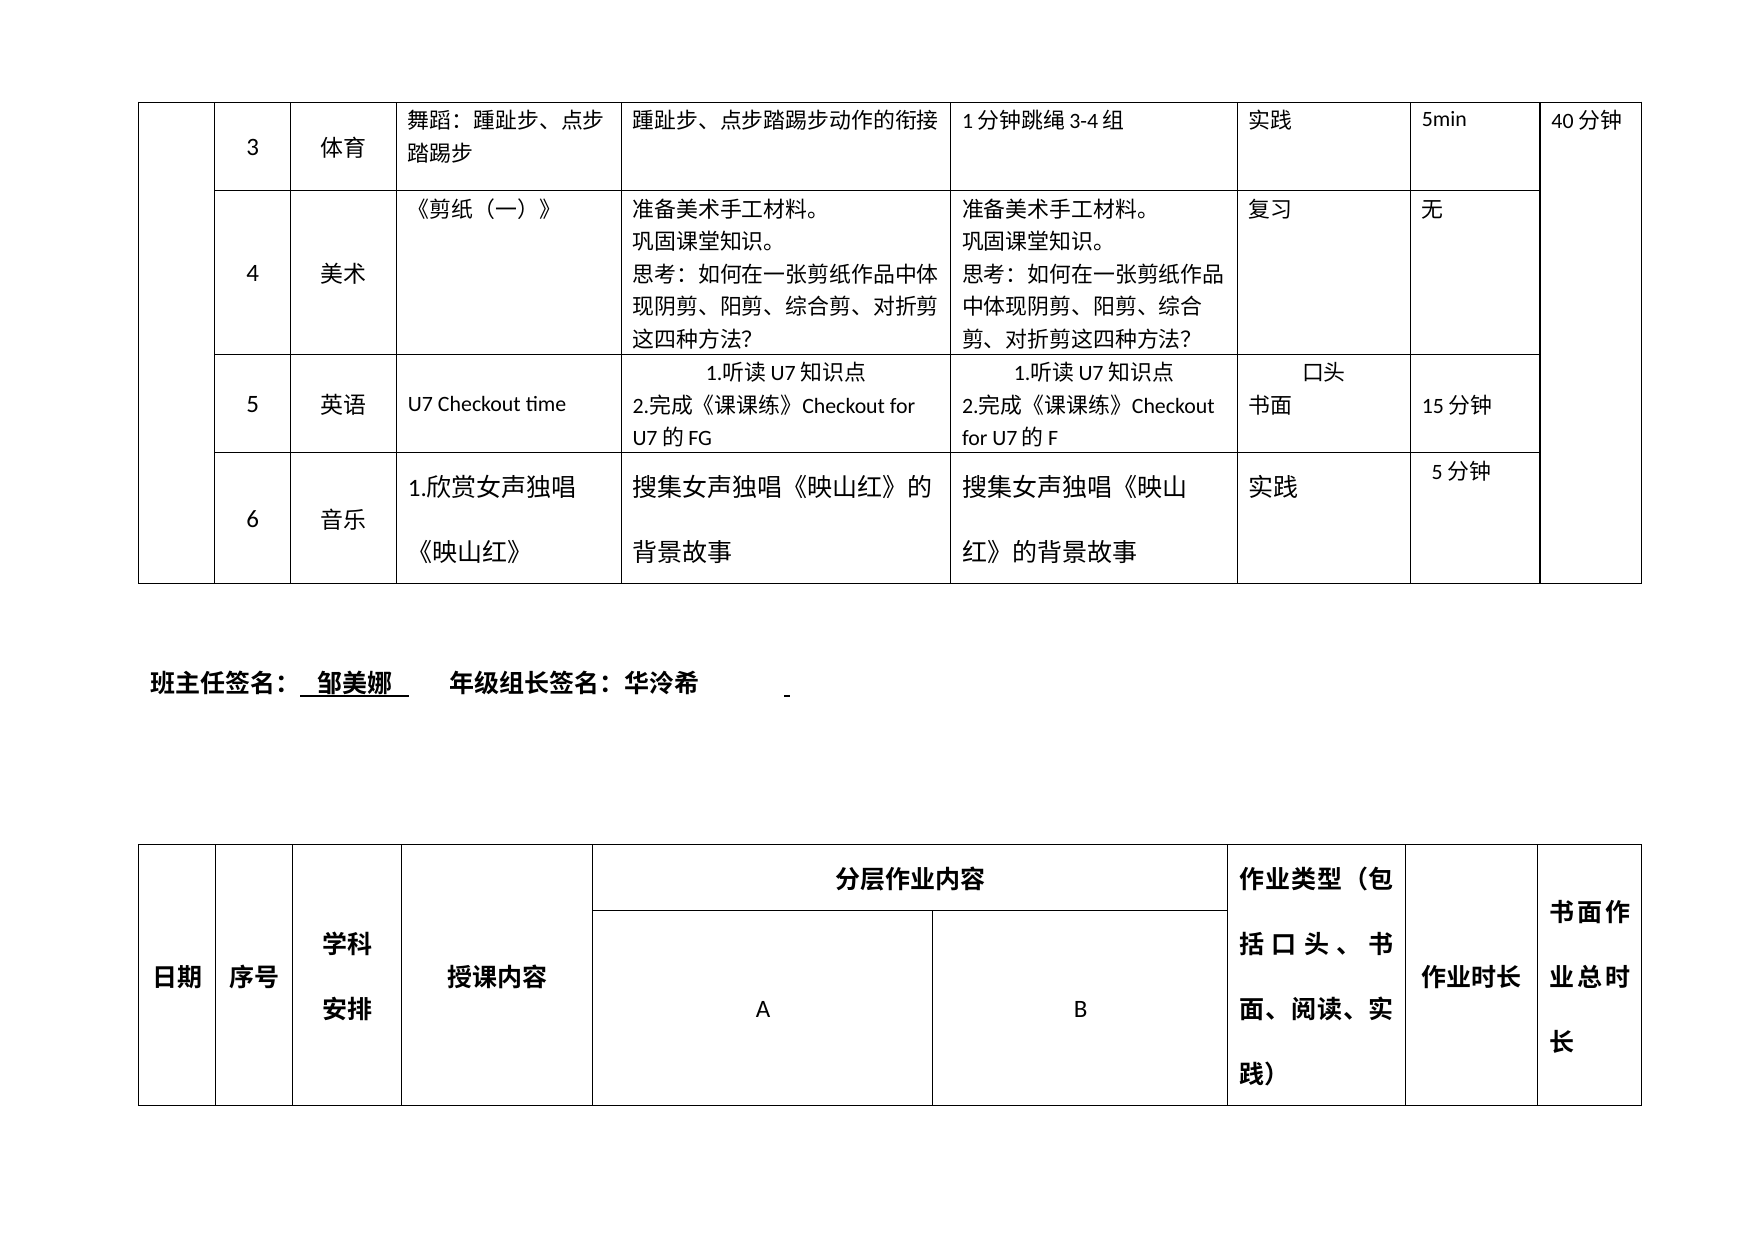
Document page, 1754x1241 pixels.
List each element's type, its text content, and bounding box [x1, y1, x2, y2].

table_cell 5min [1411, 103, 1539, 190]
table_cell A [593, 911, 932, 1105]
table_cell 英语 [291, 355, 396, 452]
table_cell B [933, 911, 1227, 1105]
table_cell 复习 [1238, 191, 1410, 354]
table_header 日期 [139, 845, 215, 1105]
table_cell 3 [215, 103, 290, 190]
table_cell 体育 [291, 103, 396, 190]
table_cell 搜集女声独唱《映山红》的背景故事 [622, 453, 950, 583]
table_cell 实践 [1238, 453, 1410, 583]
table_cell 《剪纸（一）》 [397, 191, 621, 354]
table_cell 15分钟 [1411, 355, 1539, 452]
table_cell 无 [1411, 191, 1539, 354]
table_cell 5 [215, 355, 290, 452]
table_cell 准备美术手工材料。 巩固课堂知识。 思考：如何在一张剪纸作品中体现阴剪、阳剪、综合剪、对折剪这四种方法？ [622, 191, 950, 354]
table_cell 口头 书面 [1238, 355, 1410, 452]
table_cell 1.听读U7 知识点 2.完成《课课练》Checkout for U7的FG [622, 355, 950, 452]
table_cell 搜集女声独唱《映山红》的背景故事 [951, 453, 1237, 583]
table_cell 舞蹈：踵趾步、点步踏踢步 [397, 103, 621, 190]
table_header 书面作业总时长 [1538, 845, 1641, 1105]
table_cell 4 [215, 191, 290, 354]
table_cell U7 Checkout time [397, 355, 621, 452]
table_cell 6 [215, 453, 290, 583]
table_header 序号 [216, 845, 292, 1105]
table_header 作业时长 [1406, 845, 1537, 1105]
table_cell 实践 [1238, 103, 1410, 190]
text 班主任签名： 邹美娜 年级组长签名：华泠希 [150, 649, 1604, 714]
table_cell 美术 [291, 191, 396, 354]
table_cell 1分钟跳绳3-4组 [951, 103, 1237, 190]
table_header 分层作业内容 [593, 845, 1227, 910]
table_header 授课内容 [402, 845, 592, 1105]
table_cell 1.听读U7 知识点 2.完成《课课练》Checkout for U7的F [951, 355, 1237, 452]
table_cell 准备美术手工材料。 巩固课堂知识。 思考：如何在一张剪纸作品中体现阴剪、阳剪、综合剪、对折剪这四种方法？ [951, 191, 1237, 354]
table_header 作业类型（包括口头、书面、阅读、实践） [1228, 845, 1405, 1105]
table_header 学科 安排 [293, 845, 401, 1105]
table_cell 5分钟 [1411, 453, 1539, 583]
table_cell 踵趾步、点步踏踢步动作的衔接 [622, 103, 950, 190]
table_cell 1.欣赏女声独唱《映山红》 [397, 453, 621, 583]
table_cell 音乐 [291, 453, 396, 583]
